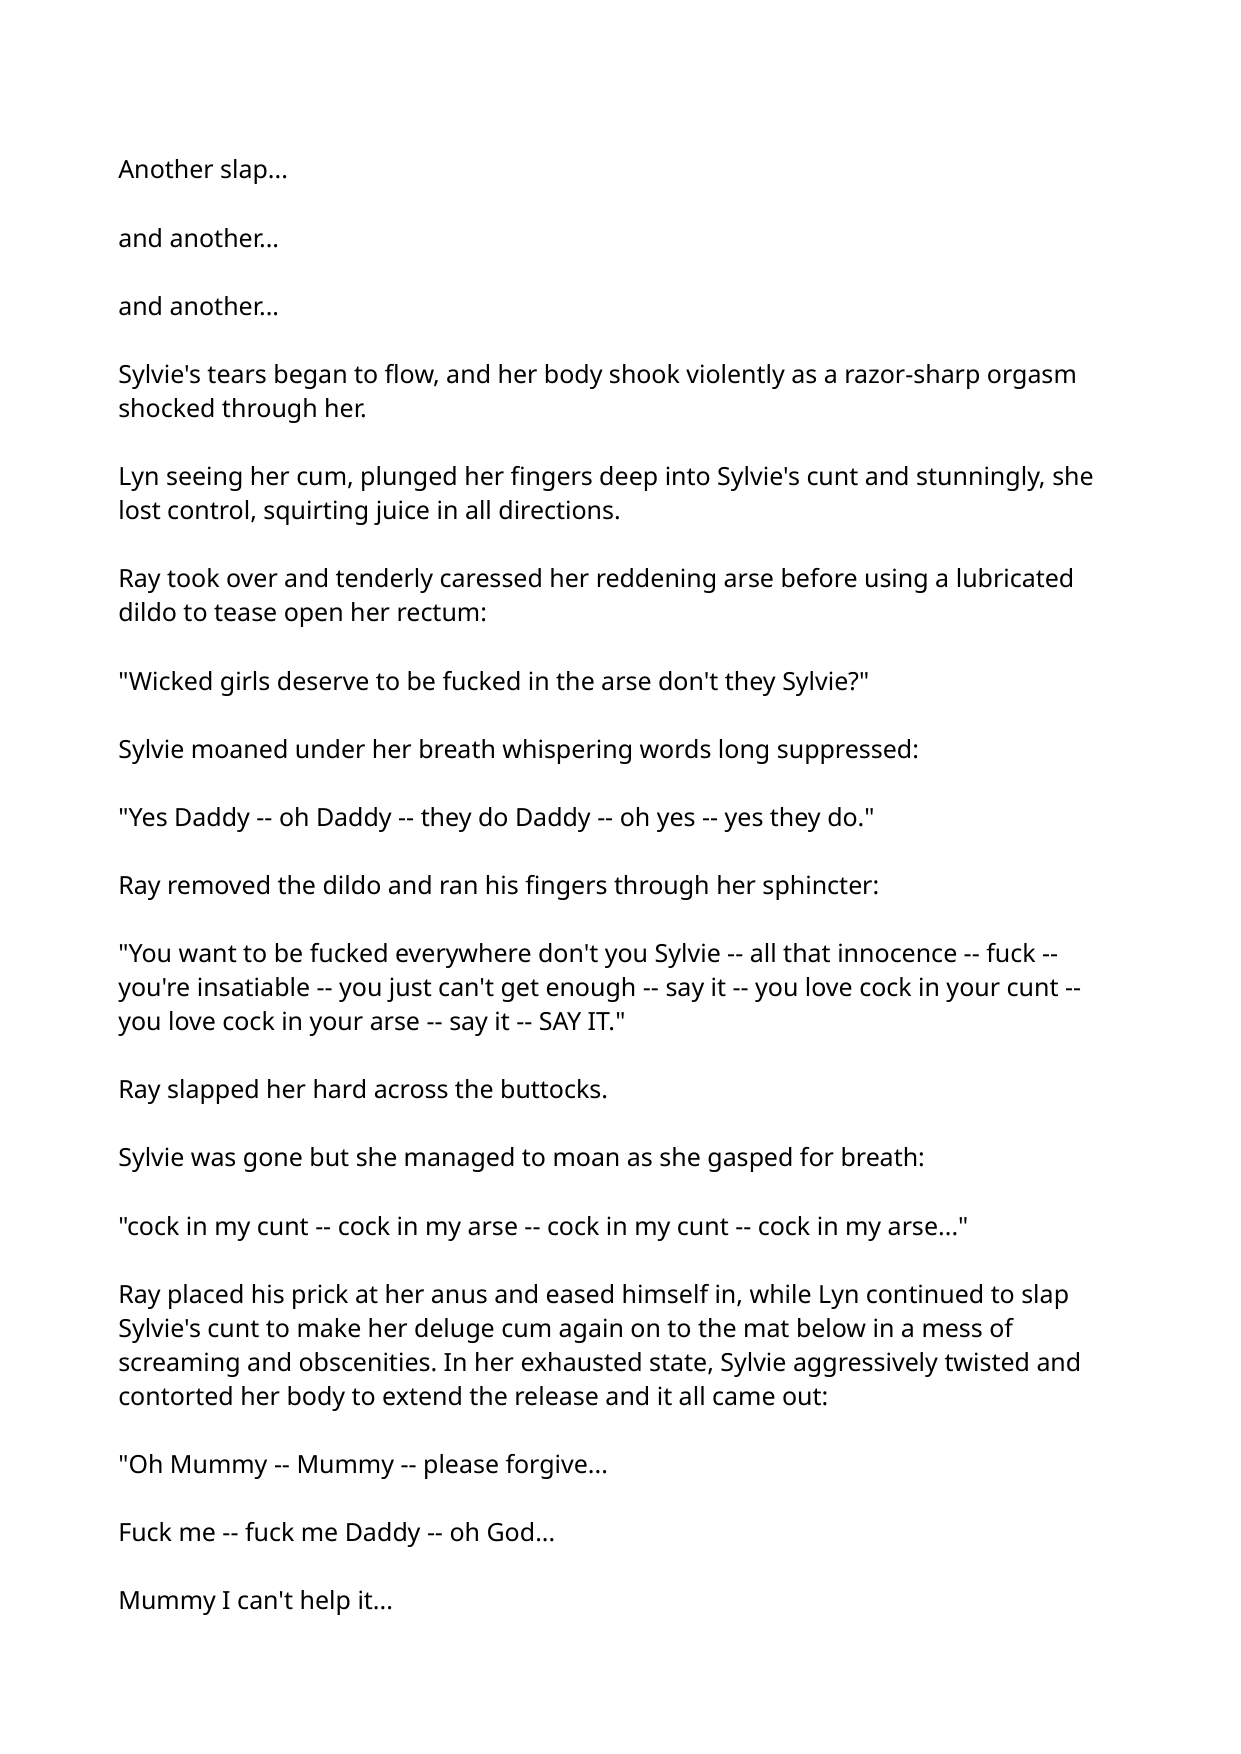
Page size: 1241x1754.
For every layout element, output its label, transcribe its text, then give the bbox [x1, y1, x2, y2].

text Another slap... [118, 152, 1122, 186]
text and another... [118, 220, 1122, 254]
text "Wicked girls deserve to be fucked in the arse don't they Sylvie?" [118, 663, 1122, 697]
text Ray took over and tenderly caressed her reddening arse before using a lubricated dildo to tease open her rectum: [118, 561, 1122, 629]
text "cock in my cunt -- cock in my arse -- cock in my cunt -- cock in my arse..." [118, 1208, 1122, 1242]
text Ray removed the dildo and ran his fingers through her sphincter: [118, 867, 1122, 902]
text Sylvie moaned under her breath whispering words long suppressed: [118, 731, 1122, 765]
text and another... [118, 288, 1122, 322]
text Lyn seeing her cum, plunged her fingers deep into Sylvie's cunt and stunningly, she lost control, squirting juice in all directions. [118, 459, 1122, 527]
text Ray slapped her hard across the buttocks. [118, 1072, 1122, 1106]
text Mummy I can't help it... [118, 1583, 1122, 1617]
text "Oh Mummy -- Mummy -- please forgive... [118, 1447, 1122, 1481]
text "You want to be fucked everywhere don't you Sylvie -- all that innocence -- fuck -- you're insatiable -- you just can't get enough -- say it -- you love cock in your cunt -- you love cock in your arse -- say it -- SAY IT." [118, 936, 1122, 1038]
text "Yes Daddy -- oh Daddy -- they do Daddy -- oh yes -- yes they do." [118, 799, 1122, 833]
text Fuck me -- fuck me Daddy -- oh God... [118, 1515, 1122, 1549]
text Sylvie's tears began to flow, and her body shook violently as a razor-sharp orgasm shocked through her. [118, 357, 1122, 425]
text Sylvie was gone but she managed to moan as she gasped for breath: [118, 1140, 1122, 1174]
text Ray placed his prick at her anus and eased himself in, while Lyn continued to slap Sylvie's cunt to make her deluge cum again on to the mat below in a mess of screaming and obscenities. In her exhausted state, Sylvie aggressively twisted and contorted her body to extend the release and it all came out: [118, 1276, 1122, 1412]
